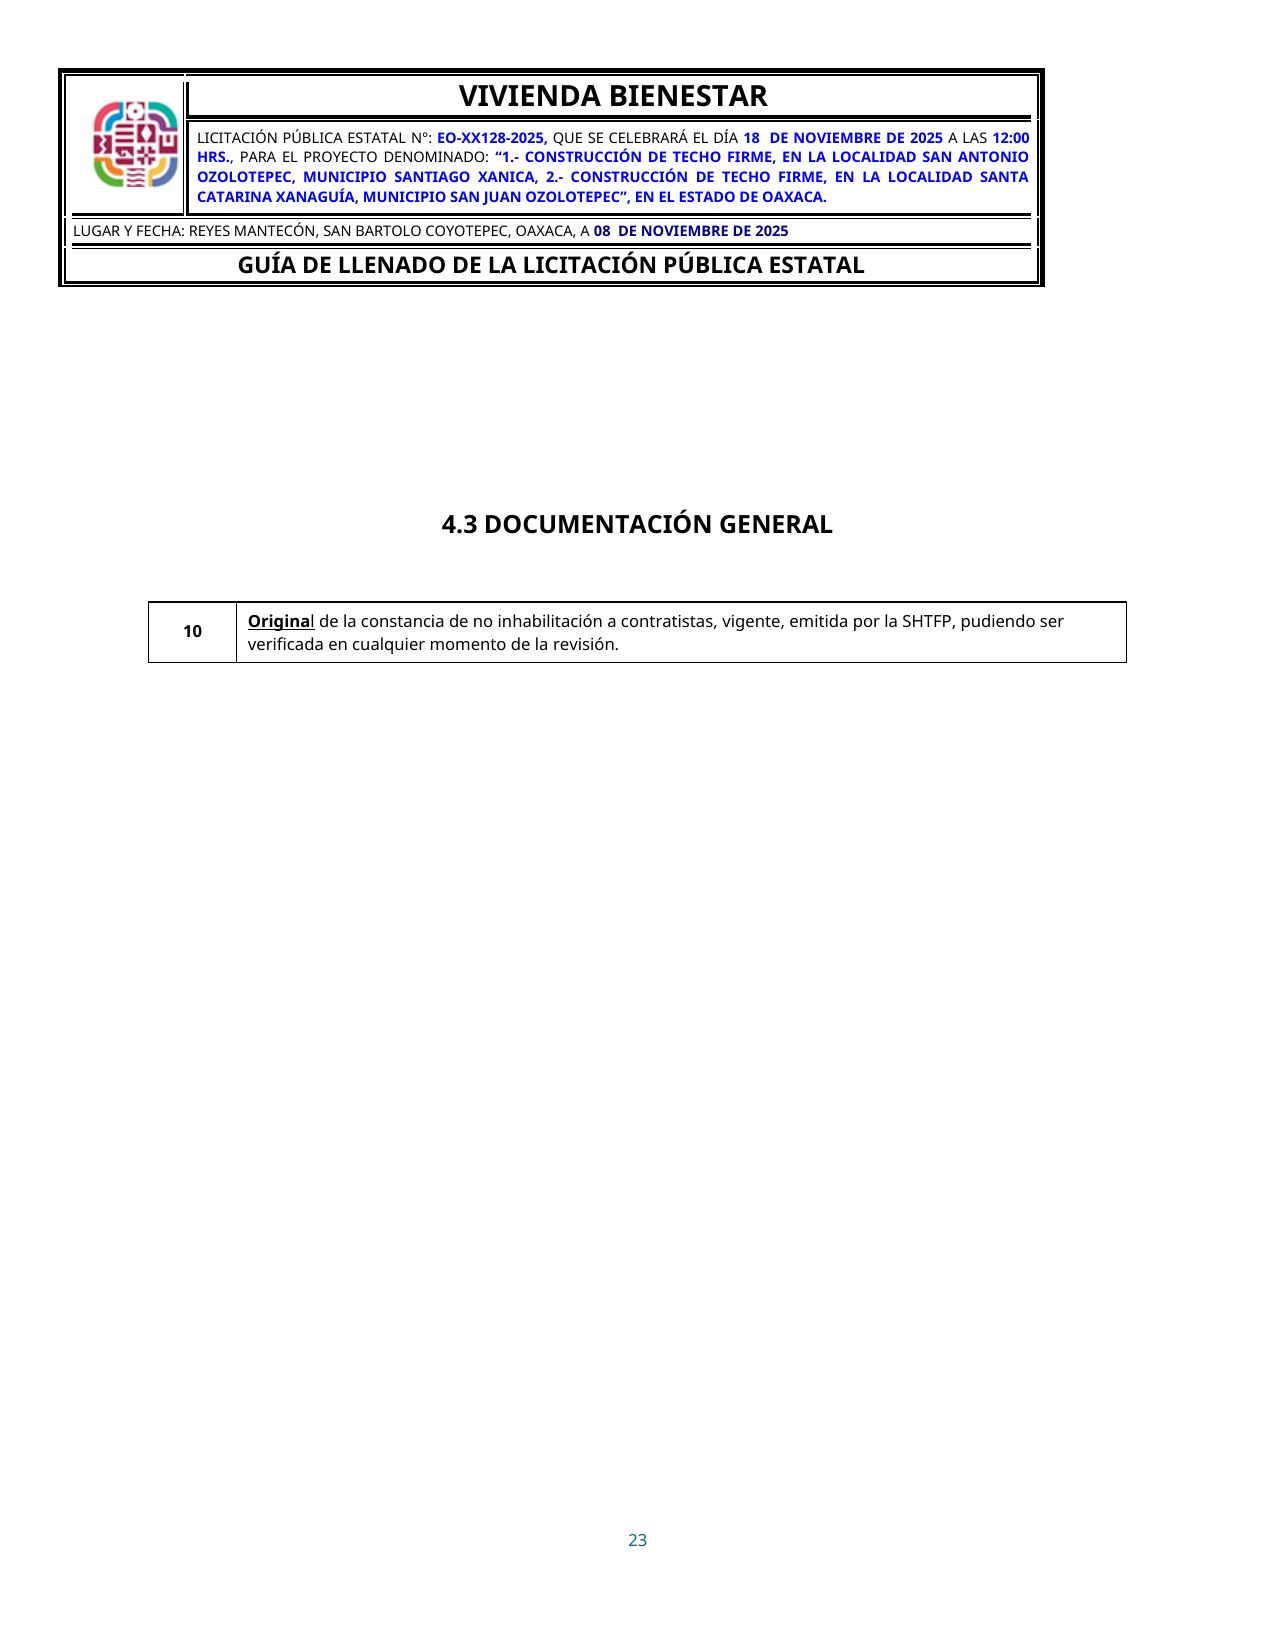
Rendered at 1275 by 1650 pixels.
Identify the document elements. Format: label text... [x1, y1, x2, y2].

table_header Original de la constancia de no inhabilitación a contratistas, vigente, emitida por la SHTFP, pudiendo ser verificada en cualquier momento de la revisión. [237, 603, 1126, 662]
table_header 10 [149, 603, 236, 662]
text 4.3 DOCUMENTACIÓN GENERAL [148, 507, 1127, 541]
picture [184, 93, 189, 193]
picture [82, 93, 183, 193]
